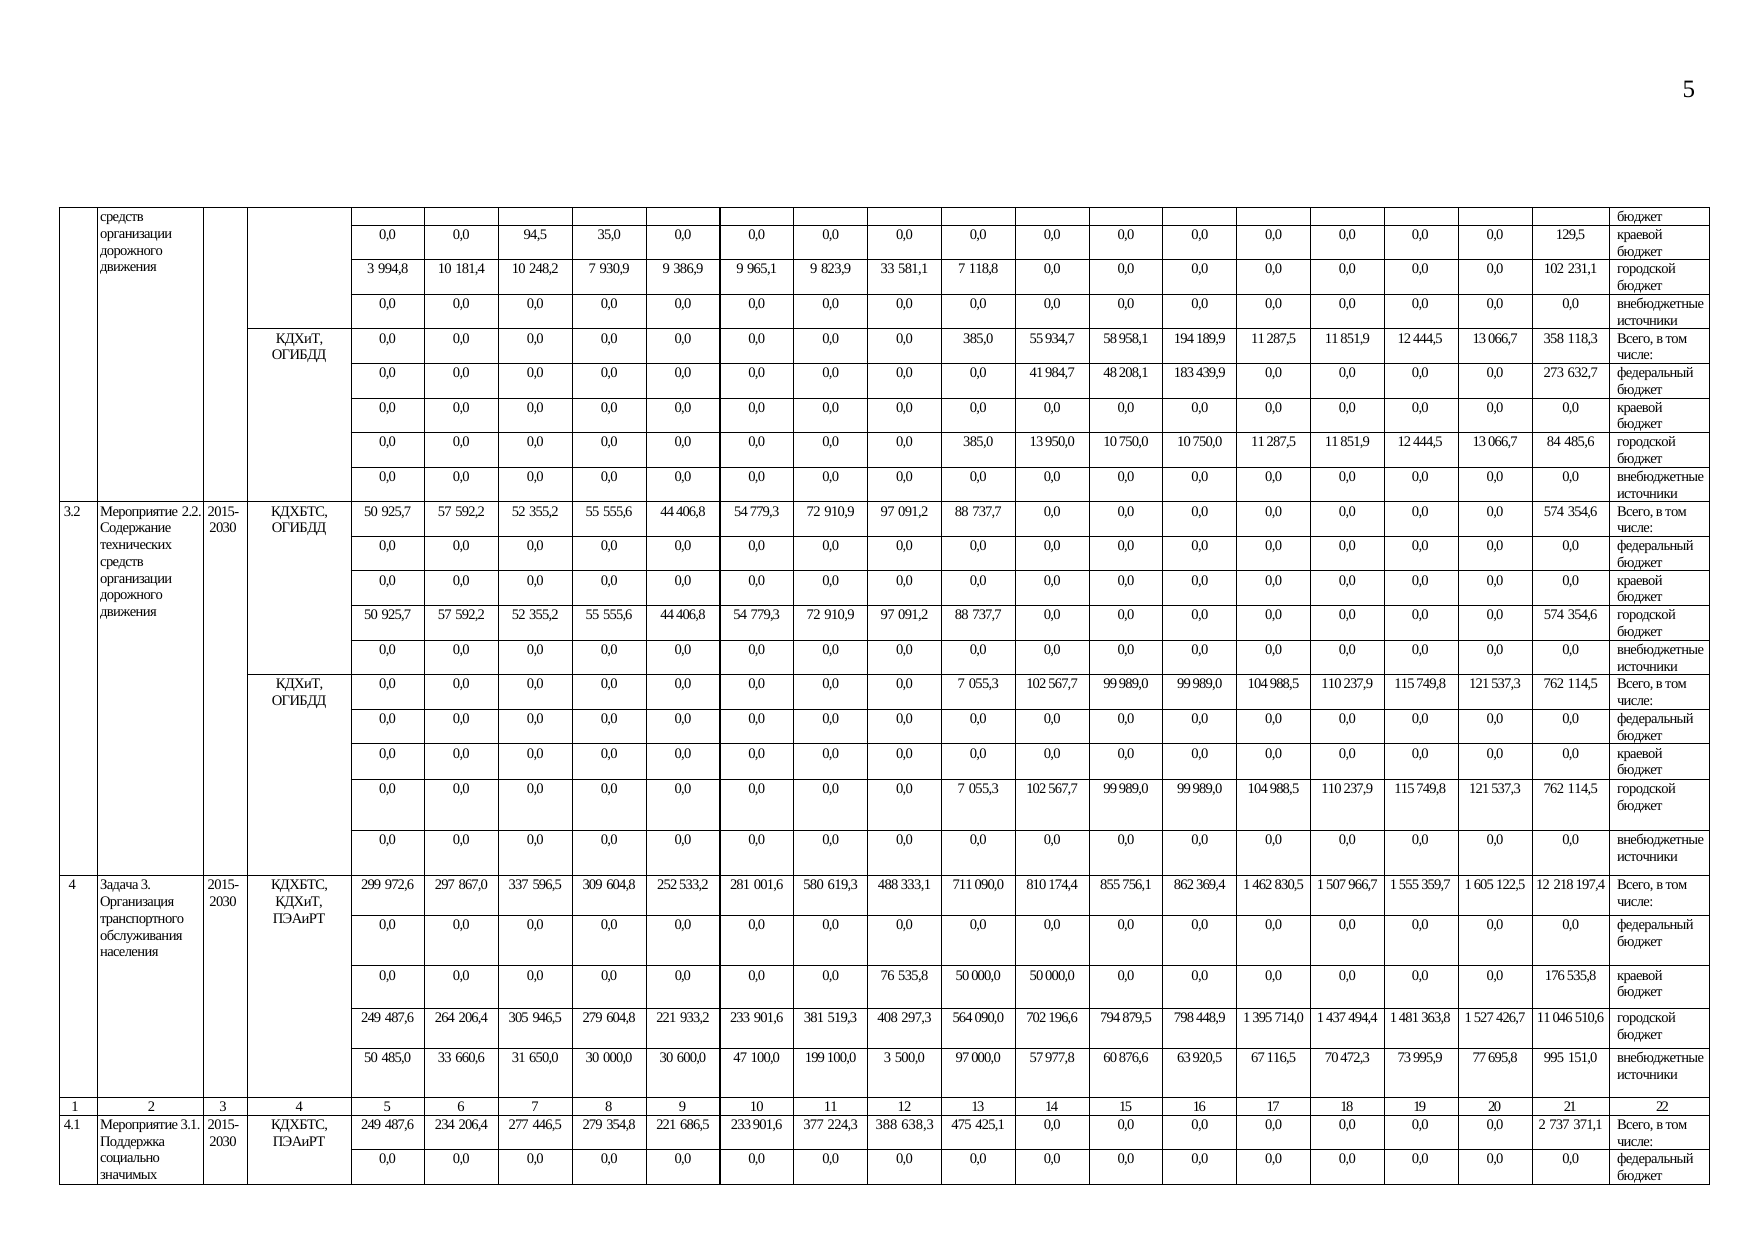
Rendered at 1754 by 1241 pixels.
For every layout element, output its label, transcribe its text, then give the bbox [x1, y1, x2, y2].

table_cell 233 901,6 [721, 1116, 793, 1149]
table_cell 0,0 [1237, 468, 1310, 501]
table_cell 0,0 [352, 780, 424, 830]
table_cell 0,0 [352, 1150, 424, 1184]
table_cell 4.1 [60, 1116, 97, 1184]
table_cell 55 555,6 [573, 502, 646, 536]
table_cell 0,0 [1385, 295, 1458, 328]
table_cell 0,0 [1459, 571, 1532, 605]
table_cell 0,0 [721, 675, 793, 709]
table_cell внебюджетные источники [1610, 831, 1709, 875]
table_cell 0,0 [1311, 744, 1384, 779]
table_cell 0,0 [868, 780, 941, 830]
table_cell 0,0 [1533, 1150, 1609, 1184]
table_cell 7 [499, 1098, 572, 1114]
table_cell 0,0 [573, 1150, 646, 1184]
table_cell 0,0 [352, 208, 424, 224]
table_cell 564 090,0 [942, 1009, 1015, 1048]
table_cell 9 965,1 [721, 260, 793, 294]
table_cell 0,0 [1459, 831, 1532, 875]
table_cell 1 507 966,7 [1311, 876, 1384, 915]
table_cell 0,0 [647, 916, 719, 965]
table_cell 0,0 [1016, 468, 1089, 501]
table_cell 0,0 [499, 295, 572, 328]
table_cell 0,0 [721, 226, 793, 259]
table_cell 0,0 [573, 916, 646, 965]
table_cell 0,0 [352, 537, 424, 570]
table_cell 0,0 [942, 364, 1015, 397]
table_cell 121 537,3 [1459, 675, 1532, 709]
table_cell 0,0 [1237, 1150, 1310, 1184]
table_cell 1 437 494,4 [1311, 1009, 1384, 1048]
table_cell Мероприятие 3.1. Поддержка социально значимых маршрутов с низким пассажиропото-ком [98, 1116, 203, 1184]
table_cell 0,0 [425, 537, 498, 570]
table_cell 33 581,1 [868, 260, 941, 294]
table_cell 574 354,6 [1533, 502, 1609, 536]
table_cell 99 989,0 [1163, 675, 1236, 709]
table_cell 70 472,3 [1311, 1049, 1384, 1097]
table_cell 408 297,3 [868, 1009, 941, 1048]
table_cell 10 248,2 [499, 260, 572, 294]
table_cell 0,0 [1311, 260, 1384, 294]
table_cell 0,0 [1459, 399, 1532, 432]
table_cell краевой бюджет [1610, 226, 1709, 259]
table_cell 221 933,2 [647, 1009, 719, 1048]
table_cell 0,0 [573, 468, 646, 501]
table_cell 88 737,7 [942, 502, 1015, 536]
table_cell 0,0 [352, 744, 424, 779]
table_cell 50 000,0 [1016, 966, 1089, 1008]
table_cell 0,0 [721, 831, 793, 875]
table_cell 0,0 [1090, 295, 1162, 328]
table_cell 0,0 [1385, 571, 1458, 605]
table_cell 0,0 [499, 916, 572, 965]
table_cell 54 779,3 [721, 502, 793, 536]
table_cell 0,0 [1385, 260, 1458, 294]
table_cell 15 [1090, 1098, 1162, 1114]
table_cell 9 386,9 [647, 260, 719, 294]
table_cell 0,0 [1237, 641, 1310, 674]
table_cell 97 000,0 [942, 1049, 1015, 1097]
table_cell 8 [573, 1098, 646, 1114]
table_cell 10 750,0 [1090, 433, 1162, 467]
table_cell 0,0 [352, 675, 424, 709]
table_cell 0,0 [647, 433, 719, 467]
table_cell Всего, в том числе: [1610, 876, 1709, 915]
table_cell 41 984,7 [1016, 364, 1089, 397]
table_cell 0,0 [647, 780, 719, 830]
table_cell 13 066,7 [1459, 433, 1532, 467]
table_cell 7 118,8 [942, 260, 1015, 294]
table_cell 17 [1237, 1098, 1310, 1114]
table_cell 0,0 [1016, 641, 1089, 674]
table_cell 297 867,0 [425, 876, 498, 915]
table_cell 0,0 [1459, 916, 1532, 965]
table_cell 129,5 [1533, 226, 1609, 259]
table_cell 0,0 [1090, 966, 1162, 1008]
table_cell 0,0 [794, 571, 867, 605]
table_cell 0,0 [794, 710, 867, 743]
table_cell 0,0 [425, 916, 498, 965]
table_cell 277 446,5 [499, 1116, 572, 1149]
table_cell 381 519,3 [794, 1009, 867, 1048]
table_cell 126 276,1 [1533, 208, 1609, 224]
table_cell 0,0 [868, 675, 941, 709]
table_cell 273 632,7 [1533, 364, 1609, 397]
table_cell 0,0 [1459, 641, 1532, 674]
table_cell 358 118,3 [1533, 329, 1609, 363]
table_cell 0,0 [1237, 260, 1310, 294]
table_cell 97 091,2 [868, 502, 941, 536]
table_cell 0,0 [1016, 295, 1089, 328]
table_cell 0,0 [1311, 641, 1384, 674]
table_cell 0,0 [1385, 744, 1458, 779]
table_cell 102 567,7 [1016, 675, 1089, 709]
table_cell 299 972,6 [352, 876, 424, 915]
table_cell 0,0 [721, 966, 793, 1008]
table_cell 0,0 [1090, 537, 1162, 570]
table_cell 0,0 [942, 710, 1015, 743]
table_cell 0,0 [1237, 295, 1310, 328]
table_cell 0,0 [499, 710, 572, 743]
table_cell 44 406,8 [647, 502, 719, 536]
table_cell 58 958,1 [1090, 329, 1162, 363]
table_cell краевой бюджет [1610, 571, 1709, 605]
table_cell 47 100,0 [721, 1049, 793, 1097]
table_cell 0,0 [1533, 295, 1609, 328]
table_cell 0,0 [647, 641, 719, 674]
table_cell городской бюджет [1610, 1009, 1709, 1048]
table_cell 5 [352, 1098, 424, 1114]
table_cell 0,0 [1237, 537, 1310, 570]
table_cell 1 605 122,5 [1459, 876, 1532, 915]
table_cell 0,0 [794, 780, 867, 830]
table_cell 0,0 [1459, 744, 1532, 779]
table_cell 0,0 [1311, 537, 1384, 570]
table_cell 580 619,3 [794, 876, 867, 915]
table_cell Всего, в том числе: [1610, 1116, 1709, 1149]
table_cell 305 946,5 [499, 1009, 572, 1048]
table_cell 0,0 [794, 641, 867, 674]
table_cell 0,0 [794, 1150, 867, 1184]
table_cell 0,0 [499, 537, 572, 570]
table_cell 385,0 [942, 433, 1015, 467]
table_cell 0,0 [721, 1150, 793, 1184]
table_cell 0,0 [1016, 831, 1089, 875]
table_cell 0,0 [1459, 364, 1532, 397]
table_cell краевой бюджет [1610, 399, 1709, 432]
table_cell 0,0 [573, 710, 646, 743]
table_cell 995 151,0 [1533, 1049, 1609, 1097]
table_cell 0,0 [868, 295, 941, 328]
table_cell 0,0 [1459, 260, 1532, 294]
table_cell 0,0 [1090, 831, 1162, 875]
table_cell 0,0 [647, 710, 719, 743]
table_cell 94,5 [499, 226, 572, 259]
table_cell 115 749,8 [1385, 675, 1458, 709]
table_cell 0,0 [499, 744, 572, 779]
table_cell 0,0 [1016, 744, 1089, 779]
table_cell 0,0 [1533, 916, 1609, 965]
table_cell 0,0 [1016, 710, 1089, 743]
table_cell 0,0 [1311, 208, 1384, 224]
table_cell 234 206,4 [425, 1116, 498, 1149]
table_cell 0,0 [1385, 641, 1458, 674]
table_cell 0,0 [1459, 537, 1532, 570]
table_cell КДХБТС, КДХиТ, ПЭАиРТ [248, 876, 351, 1097]
table_cell 337 596,5 [499, 876, 572, 915]
table_cell 0,0 [573, 675, 646, 709]
table_cell 0,0 [1385, 966, 1458, 1008]
table_cell 50 000,0 [942, 966, 1015, 1008]
table_cell 0,0 [1163, 1116, 1236, 1149]
table_cell 12 218 197,4 [1533, 876, 1609, 915]
table_cell 0,0 [1016, 260, 1089, 294]
table_cell 1 555 359,7 [1385, 876, 1458, 915]
table_cell 264 206,4 [425, 1009, 498, 1048]
table_cell 0,0 [721, 916, 793, 965]
table_cell 13 066,7 [1459, 329, 1532, 363]
table_cell 0,0 [1385, 1150, 1458, 1184]
table_cell 33 660,6 [425, 1049, 498, 1097]
table_cell 0,0 [1237, 710, 1310, 743]
table_cell 0,0 [794, 916, 867, 965]
table_cell 73 455,6 [942, 208, 1015, 224]
table_cell 0,0 [1163, 606, 1236, 639]
table_cell 31 650,0 [499, 1049, 572, 1097]
table_cell 0,0 [647, 966, 719, 1008]
table_cell 50 925,7 [352, 606, 424, 639]
table_cell 0,0 [1090, 226, 1162, 259]
table_cell 13 [942, 1098, 1015, 1114]
table_cell 0,0 [1237, 399, 1310, 432]
table_cell 183 439,9 [1163, 364, 1236, 397]
table_cell 0,0 [868, 468, 941, 501]
table_cell 104 988,5 [1237, 780, 1310, 830]
table_cell 0,0 [868, 571, 941, 605]
table_cell 0,0 [1090, 641, 1162, 674]
table_cell 50 000,0 [868, 208, 941, 224]
table_cell 0,0 [499, 399, 572, 432]
table_cell 0,0 [1016, 208, 1089, 224]
table_cell КДХБТС, ПЭАиРТ [248, 1116, 351, 1184]
table_cell 0,0 [794, 399, 867, 432]
table_cell 0,0 [1459, 606, 1532, 639]
table_cell 465,0 [573, 208, 646, 224]
table_cell внебюджетные источники [1610, 468, 1709, 501]
table_cell 0,0 [1533, 744, 1609, 779]
table_cell 99 989,0 [1090, 675, 1162, 709]
table_cell федеральный бюджет [1610, 208, 1709, 224]
table_cell 0,0 [647, 226, 719, 259]
table_cell 794 879,5 [1090, 1009, 1162, 1048]
table_cell 0,0 [425, 710, 498, 743]
table_cell 22 [1610, 1098, 1709, 1114]
table_cell 3 [204, 1098, 247, 1114]
table_cell 16 [1163, 1098, 1236, 1114]
table_cell 0,0 [425, 329, 498, 363]
table_cell 0,0 [1016, 606, 1089, 639]
table_cell 798 448,9 [1163, 1009, 1236, 1048]
table_cell 0,0 [721, 208, 793, 224]
table_cell 0,0 [425, 780, 498, 830]
table_cell внебюджетные источники [1610, 295, 1709, 328]
table_cell 9 823,9 [794, 260, 867, 294]
table_cell 0,0 [1385, 468, 1458, 501]
table_cell 0,0 [1090, 710, 1162, 743]
table_cell краевой бюджет [1610, 966, 1709, 1008]
table_cell 20 [1459, 1098, 1532, 1114]
table_cell городской бюджет [1610, 260, 1709, 294]
table_cell внебюджетные источники [1610, 1049, 1709, 1097]
table_cell 0,0 [794, 295, 867, 328]
table_cell 0,0 [1016, 537, 1089, 570]
table_cell 0,0 [721, 364, 793, 397]
table_cell 57 977,8 [1016, 1049, 1089, 1097]
table_cell 0,0 [647, 675, 719, 709]
table_cell 0,0 [942, 295, 1015, 328]
table_cell 0,0 [794, 537, 867, 570]
table_cell 0,0 [1163, 966, 1236, 1008]
table_cell федеральный бюджет [1610, 710, 1709, 743]
table_cell 0,0 [1385, 1116, 1458, 1149]
table_cell 1 [60, 1098, 97, 1114]
table_cell 0,0 [1237, 208, 1310, 224]
table_cell 0,0 [352, 433, 424, 467]
table_cell 0,0 [1090, 744, 1162, 779]
table_cell 475 425,1 [942, 1116, 1015, 1149]
table_cell 2 737 371,1 [1533, 1116, 1609, 1149]
table_cell 249 487,6 [352, 1116, 424, 1149]
table_cell 0,0 [499, 329, 572, 363]
table_cell КДХБТС, ОГИБДД [248, 502, 351, 674]
table_cell 0,0 [794, 675, 867, 709]
table_cell Задача 3. Организация транспортного обслуживания населения [98, 876, 203, 1097]
table_cell 711 090,0 [942, 876, 1015, 915]
table_cell 0,0 [499, 641, 572, 674]
table_cell 76 535,8 [868, 966, 941, 1008]
table_cell 12 444,5 [1385, 433, 1458, 467]
table_cell 0,0 [1311, 710, 1384, 743]
table_cell 21 [1533, 1098, 1609, 1114]
table_cell 0,0 [352, 916, 424, 965]
table_cell 0,0 [425, 226, 498, 259]
table_cell 0,0 [647, 744, 719, 779]
table_cell 702 196,6 [1016, 1009, 1089, 1048]
table_cell 0,0 [425, 571, 498, 605]
table_cell 9 [647, 1098, 719, 1114]
table_cell федеральный бюджет [1610, 537, 1709, 570]
table_cell федеральный бюджет [1610, 1150, 1709, 1184]
table_cell 194 189,9 [1163, 329, 1236, 363]
table_cell 0,0 [1459, 295, 1532, 328]
table_cell 63 920,5 [1163, 1049, 1236, 1097]
table_cell 0,0 [352, 966, 424, 1008]
table_cell 0,0 [868, 537, 941, 570]
table_cell 0,0 [1163, 399, 1236, 432]
table_cell 88 737,7 [942, 606, 1015, 639]
table_cell 0,0 [499, 831, 572, 875]
table_cell 0,0 [573, 744, 646, 779]
table_cell КДХиТ, ОГИБДД [248, 329, 351, 501]
table_cell 0,0 [425, 831, 498, 875]
table_cell 0,0 [1311, 226, 1384, 259]
table_cell 0,0 [794, 468, 867, 501]
table_cell 0,0 [1459, 1116, 1532, 1149]
table_cell 0,0 [794, 208, 867, 224]
table_cell 0,0 [794, 433, 867, 467]
table_cell 10 181,4 [425, 260, 498, 294]
table_cell 0,0 [499, 966, 572, 1008]
table_cell 0,0 [1533, 710, 1609, 743]
table_cell 0,0 [1090, 1116, 1162, 1149]
table_cell 0,0 [352, 364, 424, 397]
table_cell 0,0 [721, 571, 793, 605]
table_cell 2015-2030 [204, 1116, 247, 1184]
table_cell 0,0 [573, 780, 646, 830]
table_cell 0,0 [1090, 571, 1162, 605]
table_cell 0,0 [1163, 916, 1236, 965]
table_cell 102 567,7 [1016, 780, 1089, 830]
table_cell 57 592,2 [425, 606, 498, 639]
table_cell 0,0 [1311, 468, 1384, 501]
table_cell 0,0 [425, 295, 498, 328]
table_cell 0,0 [1459, 208, 1532, 224]
table_cell 0,0 [425, 1150, 498, 1184]
table_cell 176 535,8 [1533, 966, 1609, 1008]
table_cell 0,0 [721, 399, 793, 432]
table_cell 0,0 [794, 966, 867, 1008]
table_cell 0,0 [1163, 571, 1236, 605]
table_cell 12 [868, 1098, 941, 1114]
table_cell городской бюджет [1610, 606, 1709, 639]
table_cell 0,0 [1016, 502, 1089, 536]
table_cell 0,0 [868, 329, 941, 363]
table_cell 0,0 [1016, 916, 1089, 965]
table_cell 60 876,6 [1090, 1049, 1162, 1097]
table_cell 72 910,9 [794, 606, 867, 639]
table_cell 97 091,2 [868, 606, 941, 639]
table_cell 73 995,9 [1385, 1049, 1458, 1097]
table_cell 0,0 [573, 329, 646, 363]
table_cell 0,0 [1163, 537, 1236, 570]
table_cell 0,0 [647, 295, 719, 328]
table_cell 1 481 363,8 [1385, 1009, 1458, 1048]
table_cell 0,0 [1237, 502, 1310, 536]
table_cell 0,0 [1311, 606, 1384, 639]
table_cell 199 100,0 [794, 1049, 867, 1097]
table_cell 0,0 [1459, 468, 1532, 501]
table_cell 955,5 [499, 208, 572, 224]
table_cell 0,0 [1237, 606, 1310, 639]
table_cell 0,0 [868, 1150, 941, 1184]
table_cell 0,0 [1237, 1116, 1310, 1149]
table_cell 11 851,9 [1311, 329, 1384, 363]
table_cell 0,0 [573, 295, 646, 328]
table_cell 810 174,4 [1016, 876, 1089, 915]
table_cell 0,0 [942, 744, 1015, 779]
table_cell 0,0 [721, 780, 793, 830]
table_cell 6 [425, 1098, 498, 1114]
table_cell 0,0 [1163, 468, 1236, 501]
table_cell 67 116,5 [1237, 1049, 1310, 1097]
table_cell 0,0 [352, 399, 424, 432]
table_cell 0,0 [1385, 831, 1458, 875]
table_cell 574 354,6 [1533, 606, 1609, 639]
table_cell 13 950,0 [1016, 433, 1089, 467]
table_cell 0,0 [1311, 399, 1384, 432]
table_cell 0,0 [721, 710, 793, 743]
table_cell 50 925,7 [352, 502, 424, 536]
table_cell 0,0 [868, 831, 941, 875]
table_cell 35,0 [573, 226, 646, 259]
table_cell 11 287,5 [1237, 433, 1310, 467]
table_cell 0,0 [1237, 966, 1310, 1008]
table_cell 762 114,5 [1533, 780, 1609, 830]
table_cell 0,0 [425, 399, 498, 432]
table_cell 0,0 [1311, 831, 1384, 875]
table_cell 0,0 [1385, 606, 1458, 639]
table_cell 0,0 [1533, 399, 1609, 432]
table_cell 52 355,2 [499, 502, 572, 536]
table_cell 0,0 [499, 1150, 572, 1184]
table_cell 0,0 [1311, 502, 1384, 536]
table_cell 0,0 [794, 364, 867, 397]
table_cell Мероприятие 2.2. Содержание технических средств организации дорожного движения [98, 502, 203, 875]
table_cell 1 527 426,7 [1459, 1009, 1532, 1048]
table_cell 0,0 [1090, 399, 1162, 432]
table_cell 0,0 [721, 433, 793, 467]
table_cell 19 [1385, 1098, 1458, 1114]
table_cell 0,0 [1237, 916, 1310, 965]
table_cell 0,0 [1163, 1150, 1236, 1184]
table_cell 0,0 [425, 641, 498, 674]
table_cell 52 355,2 [499, 606, 572, 639]
table_cell 0,0 [499, 433, 572, 467]
table_cell 0,0 [1237, 364, 1310, 397]
table_cell 1 395 714,0 [1237, 1009, 1310, 1048]
table_cell 102 231,1 [1533, 260, 1609, 294]
table_cell 0,0 [942, 571, 1015, 605]
table_cell 0,0 [425, 433, 498, 467]
table_cell 0,0 [425, 675, 498, 709]
table_cell 0,0 [721, 329, 793, 363]
table_cell 99 989,0 [1090, 780, 1162, 830]
table_cell 121 537,3 [1459, 780, 1532, 830]
table_cell 0,0 [942, 1150, 1015, 1184]
table_cell 0,0 [942, 399, 1015, 432]
table_cell Всего, в том числе: [1610, 502, 1709, 536]
table_cell 0,0 [942, 537, 1015, 570]
table_cell 233 901,6 [721, 1009, 793, 1048]
table_cell 0,0 [942, 226, 1015, 259]
table_cell 0,0 [499, 364, 572, 397]
table_cell 115 749,8 [1385, 780, 1458, 830]
table_cell 0,0 [721, 744, 793, 779]
table_cell 3 994,8 [352, 260, 424, 294]
table_cell 0,0 [1533, 641, 1609, 674]
table_cell 0,0 [352, 831, 424, 875]
table_cell 0,0 [1090, 468, 1162, 501]
table_cell 0,0 [352, 226, 424, 259]
table_cell 0,0 [1163, 831, 1236, 875]
table_cell 0,0 [1385, 537, 1458, 570]
table_cell 0,0 [721, 468, 793, 501]
table_cell 0,0 [573, 641, 646, 674]
table_cell 0,0 [1163, 744, 1236, 779]
table_cell 0,0 [942, 468, 1015, 501]
table_cell 0,0 [425, 364, 498, 397]
table_cell 279 354,8 [573, 1116, 646, 1149]
table_cell 55 555,6 [573, 606, 646, 639]
table_cell 0,0 [573, 537, 646, 570]
table_cell 0,0 [499, 780, 572, 830]
table_cell 0,0 [647, 1150, 719, 1184]
table_cell 0,0 [868, 916, 941, 965]
table_cell 30 600,0 [647, 1049, 719, 1097]
table_cell 0,0 [647, 571, 719, 605]
table_cell 1 400,0 [425, 208, 498, 224]
table_cell 0,0 [1385, 364, 1458, 397]
table_cell городской бюджет [1610, 433, 1709, 467]
table_cell 0,0 [1016, 399, 1089, 432]
table_cell 0,0 [499, 468, 572, 501]
table_cell 0,0 [1311, 1150, 1384, 1184]
table_cell 72 910,9 [794, 502, 867, 536]
table_cell 0,0 [352, 571, 424, 605]
table_cell 57 592,2 [425, 502, 498, 536]
table_cell 0,0 [942, 641, 1015, 674]
table_cell 0,0 [868, 226, 941, 259]
table_cell 0,0 [573, 831, 646, 875]
table_cell 11 851,9 [1311, 433, 1384, 467]
table_cell 0,0 [1237, 571, 1310, 605]
table_cell 0,0 [1090, 260, 1162, 294]
table_cell 0,0 [1311, 571, 1384, 605]
table_cell 110 237,9 [1311, 780, 1384, 830]
table_cell 0,0 [1533, 537, 1609, 570]
table_cell Всего, в том числе: [1610, 329, 1709, 363]
table_cell 281 001,6 [721, 876, 793, 915]
table_cell 0,0 [1016, 226, 1089, 259]
table_cell 279 604,8 [573, 1009, 646, 1048]
table_cell 0,0 [1311, 1116, 1384, 1149]
table_cell 0,0 [868, 744, 941, 779]
table_cell 0,0 [721, 537, 793, 570]
table_cell 2015-2030 [204, 876, 247, 1097]
table_cell 0,0 [1533, 468, 1609, 501]
table_cell 0,0 [352, 468, 424, 501]
table_cell 0,0 [721, 641, 793, 674]
table_cell 0,0 [1090, 916, 1162, 965]
table_cell 0,0 [352, 329, 424, 363]
table_cell 0,0 [1459, 966, 1532, 1008]
table_cell 0,0 [1237, 226, 1310, 259]
table_cell 0,0 [794, 226, 867, 259]
table_cell 99 989,0 [1163, 780, 1236, 830]
table_cell 0,0 [573, 571, 646, 605]
table_cell федеральный бюджет [1610, 916, 1709, 965]
table_cell внебюджетные источники [1610, 641, 1709, 674]
table_cell 0,0 [425, 966, 498, 1008]
table_cell 0,0 [1016, 1150, 1089, 1184]
table_cell 0,0 [1163, 641, 1236, 674]
table_cell 10 [721, 1098, 793, 1114]
table_cell 0,0 [1311, 295, 1384, 328]
table_cell 50 485,0 [352, 1049, 424, 1097]
table_cell 0,0 [868, 433, 941, 467]
table_cell 0,0 [1163, 295, 1236, 328]
table_cell 0,0 [352, 710, 424, 743]
table_cell 385,0 [942, 329, 1015, 363]
table_cell 84 485,6 [1533, 433, 1609, 467]
table_cell 855 756,1 [1090, 876, 1162, 915]
table_cell 0,0 [573, 966, 646, 1008]
table_cell 0,0 [1163, 260, 1236, 294]
table_cell 0,0 [647, 537, 719, 570]
table_cell 0,0 [1385, 208, 1458, 224]
table_cell 0,0 [794, 831, 867, 875]
table_cell 221 686,5 [647, 1116, 719, 1149]
table_cell 0,0 [942, 831, 1015, 875]
table_cell КДХиТ, ОГИБДД [248, 675, 351, 875]
table_cell 11 [794, 1098, 867, 1114]
table_cell 3.2 [60, 502, 97, 875]
table_cell 309 604,8 [573, 876, 646, 915]
table_cell 0,0 [573, 433, 646, 467]
table_cell 0,0 [647, 364, 719, 397]
table_cell краевой бюджет [1610, 744, 1709, 779]
table_cell 14 [1016, 1098, 1089, 1114]
table_cell 0,0 [1237, 744, 1310, 779]
table_cell 862 369,4 [1163, 876, 1236, 915]
table_cell 0,0 [1311, 916, 1384, 965]
table_cell 0,0 [1459, 1150, 1532, 1184]
table_cell 762 114,5 [1533, 675, 1609, 709]
table_cell 104 988,5 [1237, 675, 1310, 709]
table_cell 0,0 [868, 364, 941, 397]
table_cell 0,0 [1090, 1150, 1162, 1184]
table_cell 388 638,3 [868, 1116, 941, 1149]
table_cell 0,0 [1090, 208, 1162, 224]
table_cell Всего, в том числе: [1610, 675, 1709, 709]
table_cell 0,0 [1163, 208, 1236, 224]
table_cell 0,0 [352, 295, 424, 328]
table_cell 0,0 [425, 468, 498, 501]
table_cell 0,0 [1459, 226, 1532, 259]
table_cell 0,0 [868, 710, 941, 743]
table_cell 0,0 [1533, 571, 1609, 605]
table_cell 249 487,6 [352, 1009, 424, 1048]
table_cell 0,0 [499, 675, 572, 709]
table_cell 0,0 [352, 641, 424, 674]
table_cell 0,0 [647, 399, 719, 432]
table_cell 0,0 [794, 329, 867, 363]
table_cell 0,0 [1090, 502, 1162, 536]
table_cell 0,0 [942, 916, 1015, 965]
table_cell 7 055,3 [942, 780, 1015, 830]
table_cell 18 [1311, 1098, 1384, 1114]
table_cell 54 779,3 [721, 606, 793, 639]
table_cell 2 [98, 1098, 203, 1114]
table_cell 0,0 [647, 831, 719, 875]
table_cell 0,0 [868, 641, 941, 674]
table_cell федеральный бюджет [1610, 364, 1709, 397]
table_cell 0,0 [573, 364, 646, 397]
table_cell 0,0 [1385, 226, 1458, 259]
table_cell 0,0 [1163, 226, 1236, 259]
table_cell 0,0 [1163, 710, 1236, 743]
table_cell 0,0 [1163, 502, 1236, 536]
table_cell 0,0 [794, 744, 867, 779]
table_cell 0,0 [647, 329, 719, 363]
table_cell 0,0 [1459, 710, 1532, 743]
table_cell 1 462 830,5 [1237, 876, 1310, 915]
table_cell 30 000,0 [573, 1049, 646, 1097]
table_cell 0,0 [1385, 710, 1458, 743]
table_cell 0,0 [1016, 1116, 1089, 1149]
table_cell городской бюджет [1610, 780, 1709, 830]
table_cell 0,0 [1533, 831, 1609, 875]
table_cell 44 406,8 [647, 606, 719, 639]
table_cell 377 224,3 [794, 1116, 867, 1149]
table_cell 55 934,7 [1016, 329, 1089, 363]
table_cell 0,0 [1311, 364, 1384, 397]
table_cell 0,0 [647, 208, 719, 224]
table_cell 0,0 [573, 399, 646, 432]
table_cell 110 237,9 [1311, 675, 1384, 709]
table_cell 7 930,9 [573, 260, 646, 294]
table_cell 0,0 [721, 295, 793, 328]
table_cell 0,0 [1016, 571, 1089, 605]
table_cell 4 [248, 1098, 351, 1114]
table_cell 4 [60, 876, 97, 1097]
table_cell 0,0 [1090, 606, 1162, 639]
table_cell 488 333,1 [868, 876, 941, 915]
table_cell 0,0 [1311, 966, 1384, 1008]
table_cell 0,0 [425, 744, 498, 779]
table_cell 0,0 [1459, 502, 1532, 536]
table_cell 3 500,0 [868, 1049, 941, 1097]
table_cell 0,0 [1385, 502, 1458, 536]
table_cell 252 533,2 [647, 876, 719, 915]
table_cell 0,0 [1385, 916, 1458, 965]
table_cell 7 055,3 [942, 675, 1015, 709]
table_cell 0,0 [647, 468, 719, 501]
table_cell 11 046 510,6 [1533, 1009, 1609, 1048]
table_cell 0,0 [868, 399, 941, 432]
table_cell 48 208,1 [1090, 364, 1162, 397]
table_cell 2015-2030 [204, 502, 247, 875]
table_cell 0,0 [1237, 831, 1310, 875]
table_cell 0,0 [499, 571, 572, 605]
table_cell 11 287,5 [1237, 329, 1310, 363]
table_cell 12 444,5 [1385, 329, 1458, 363]
table_cell 10 750,0 [1163, 433, 1236, 467]
table_cell 0,0 [1385, 399, 1458, 432]
table_cell 77 695,8 [1459, 1049, 1532, 1097]
